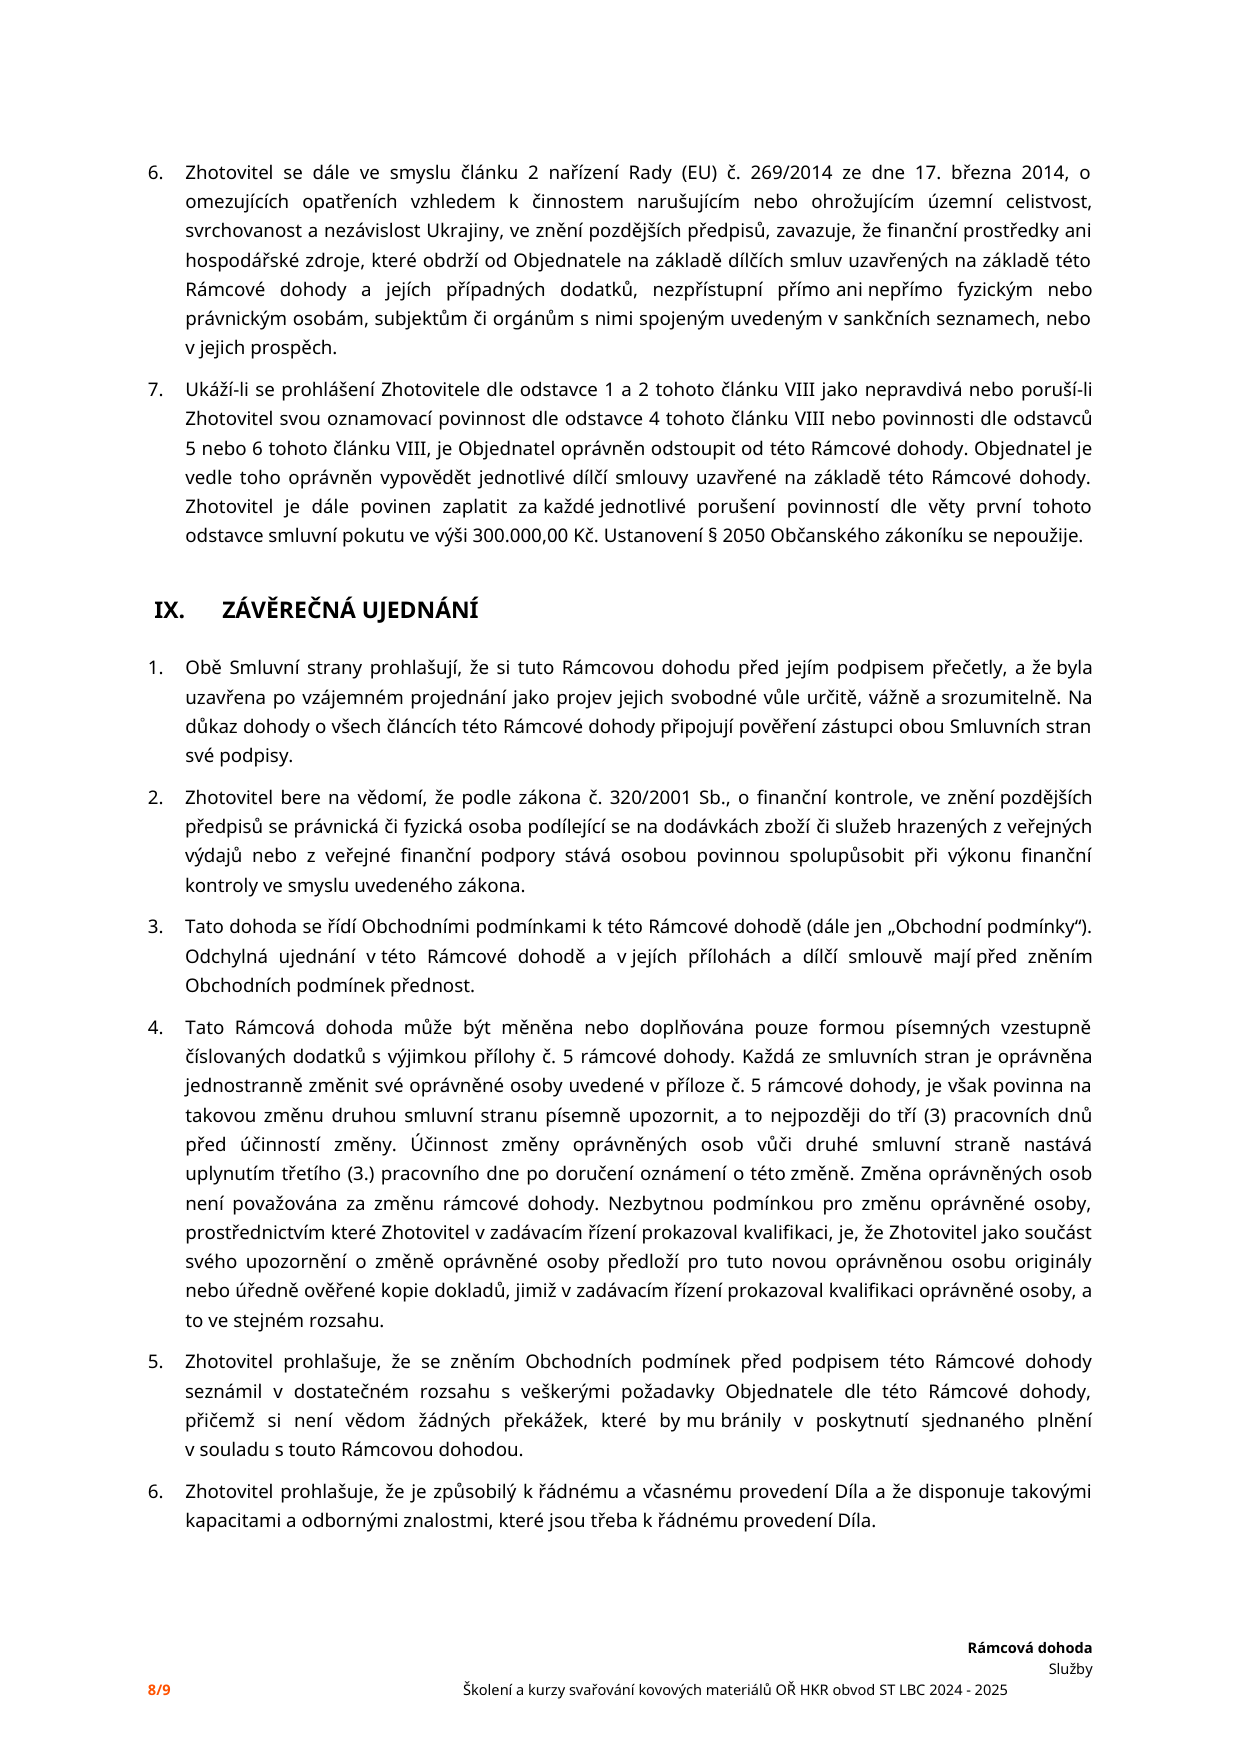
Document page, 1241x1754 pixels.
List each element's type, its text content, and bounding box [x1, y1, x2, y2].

list Tato dohoda se řídí Obchodními podmínkami k této Rámcové dohodě (dále jen „Obchodní podmínky“). Odchylná ujednání v této Rámcové dohodě a v jejích přílohách a dílčí smlouvě mají před zněním Obchodních podmínek přednost. [148, 914, 1093, 998]
list Zhotovitel bere na vědomí, že podle zákona č. 320/2001 Sb., o finanční kontrole, ve znění pozdějších předpisů se právnická či fyzická osoba podílející se na dodávkách zboží či služeb hrazených z veřejných výdajů nebo z veřejné finanční podpory stává osobou povinnou spolupůsobit při výkonu finanční kontroly ve smyslu uvedeného zákona. [148, 784, 1093, 898]
list Obě Smluvní strany prohlašují, že si tuto Rámcovou dohodu před jejím podpisem přečetly, a že byla uzavřena po vzájemném projednání jako projev jejich svobodné vůle určitě, vážně a srozumitelně. Na důkaz dohody o všech článcích této Rámcové dohody připojují pověření zástupci obou Smluvních stran své podpisy. [148, 655, 1093, 768]
list Tato Rámcová dohoda může být měněna nebo doplňována pouze formou písemných vzestupně číslovaných dodatků s výjimkou přílohy č. 5 rámcové dohody. Každá ze smluvních stran je oprávněna jednostranně změnit své oprávněné osoby uvedené v příloze č. 5 rámcové dohody, je však povinna na takovou změnu druhou smluvní stranu písemně upozornit, a to nejpozději do tří (3) pracovních dnů před účinností změny. Účinnost změny oprávněných osob vůči druhé smluvní straně nastává uplynutím třetího (3.) pracovního dne po doručení oznámení o této změně. Změna oprávněných osob není považována za změnu rámcové dohody. Nezbytnou podmínkou pro změnu oprávněné osoby, prostřednictvím které Zhotovitel v zadávacím řízení prokazoval kvalifikaci, je, že Zhotovitel jako součást svého upozornění o změně oprávněné osoby předloží pro tuto novou oprávněnou osobu originály nebo úředně ověřené kopie dokladů, jimiž v zadávacím řízení prokazoval kvalifikaci oprávněné osoby, a to ve stejném rozsahu. [148, 1014, 1093, 1332]
list Zhotovitel prohlašuje, že se zněním Obchodních podmínek před podpisem této Rámcové dohody seznámil v dostatečném rozsahu s veškerými požadavky Objednatele dle této Rámcové dohody, přičemž si není vědom žádných překážek, které by mu bránily v poskytnutí sjednaného plnění v souladu s touto Rámcovou dohodou. [148, 1349, 1093, 1462]
list Ukáží-li se prohlášení Zhotovitele dle odstavce 1 a 2 tohoto článku VIII jako nepravdivá nebo poruší-li Zhotovitel svou oznamovací povinnost dle odstavce 4 tohoto článku VIII nebo povinnosti dle odstavců 5 nebo 6 tohoto článku VIII, je Objednatel oprávněn odstoupit od této Rámcové dohody. Objednatel je vedle toho oprávněn vypovědět jednotlivé dílčí smlouvy uzavřené na základě této Rámcové dohody. Zhotovitel je dále povinen zaplatit za každé jednotlivé porušení povinností dle věty první tohoto odstavce smluvní pokutu ve výši 300.000,00 Kč. Ustanovení § 2050 Občanského zákoníku se nepoužije. [148, 376, 1093, 548]
list ZÁVĚREČNÁ UJEDNÁNÍ [185, 594, 1093, 625]
list Zhotovitel prohlašuje, že je způsobilý k řádnému a včasnému provedení Díla a že disponuje takovými kapacitami a odbornými znalostmi, které jsou třeba k řádnému provedení Díla. [148, 1478, 1093, 1533]
list Zhotovitel se dále ve smyslu článku 2 nařízení Rady (EU) č. 269/2014 ze dne 17. března 2014, o omezujících opatřeních vzhledem k činnostem narušujícím nebo ohrožujícím územní celistvost, svrchovanost a nezávislost Ukrajiny, ve znění pozdějších předpisů, zavazuje, že finanční prostředky ani hospodářské zdroje, které obdrží od Objednatele na základě dílčích smluv uzavřených na základě této Rámcové dohody a jejích případných dodatků, nezpřístupní přímo ani nepřímo fyzickým nebo právnickým osobám, subjektům či orgánům s nimi spojeným uvedeným v sankčních seznamech, nebo v jejich prospěch. [148, 159, 1093, 360]
